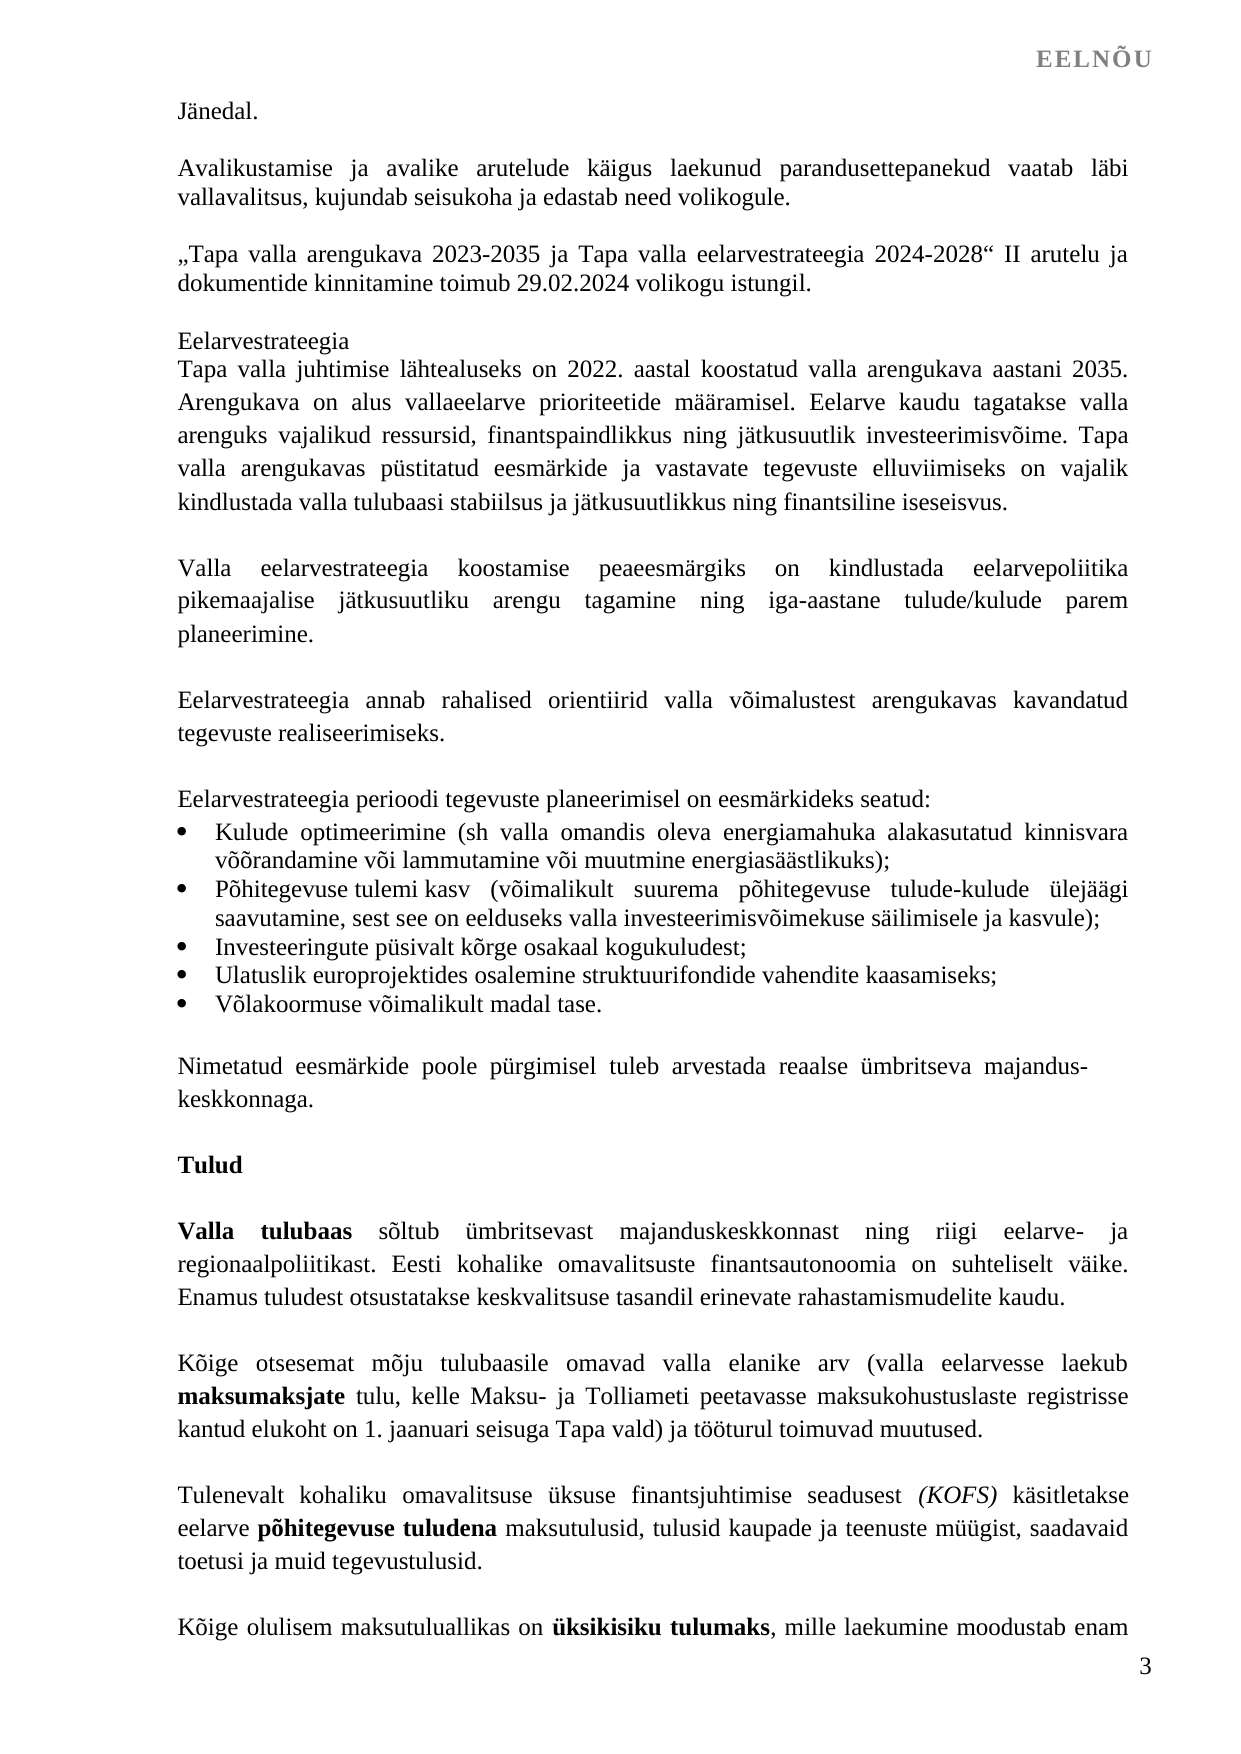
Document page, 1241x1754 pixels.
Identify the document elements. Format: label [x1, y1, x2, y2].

table_cell [166, 96, 1140, 1641]
